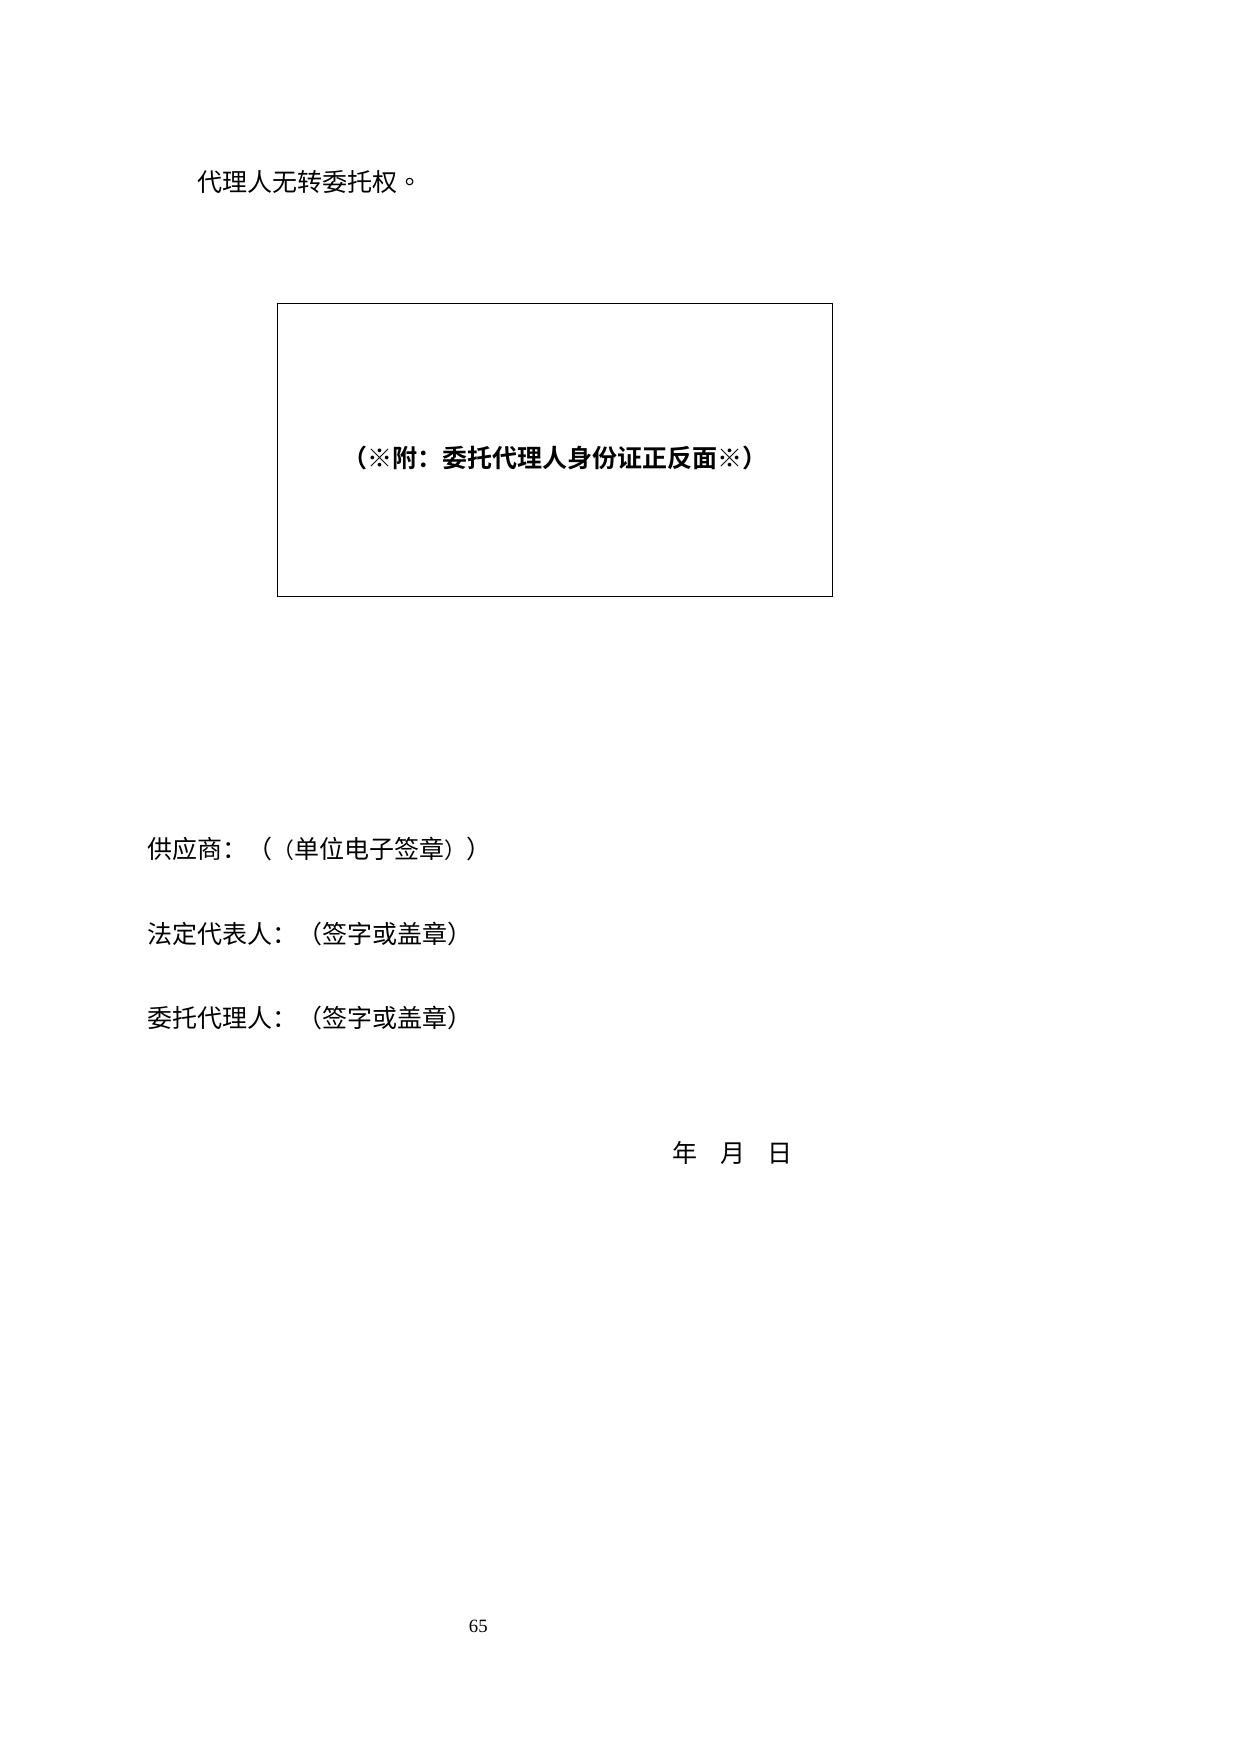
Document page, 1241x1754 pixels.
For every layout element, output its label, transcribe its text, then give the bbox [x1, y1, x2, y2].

text 委托代理人：（签字或盖章） [148, 984, 1090, 1050]
text 供应商：（（单位电子签章）） [148, 815, 1090, 881]
table_header （※附：委托代理人身份证正反面※） [278, 304, 832, 596]
text 年 月 日 [148, 1118, 1090, 1184]
text 代理人无转委托权。 [148, 148, 1090, 214]
text 法定代表人：（签字或盖章） [148, 899, 1090, 966]
